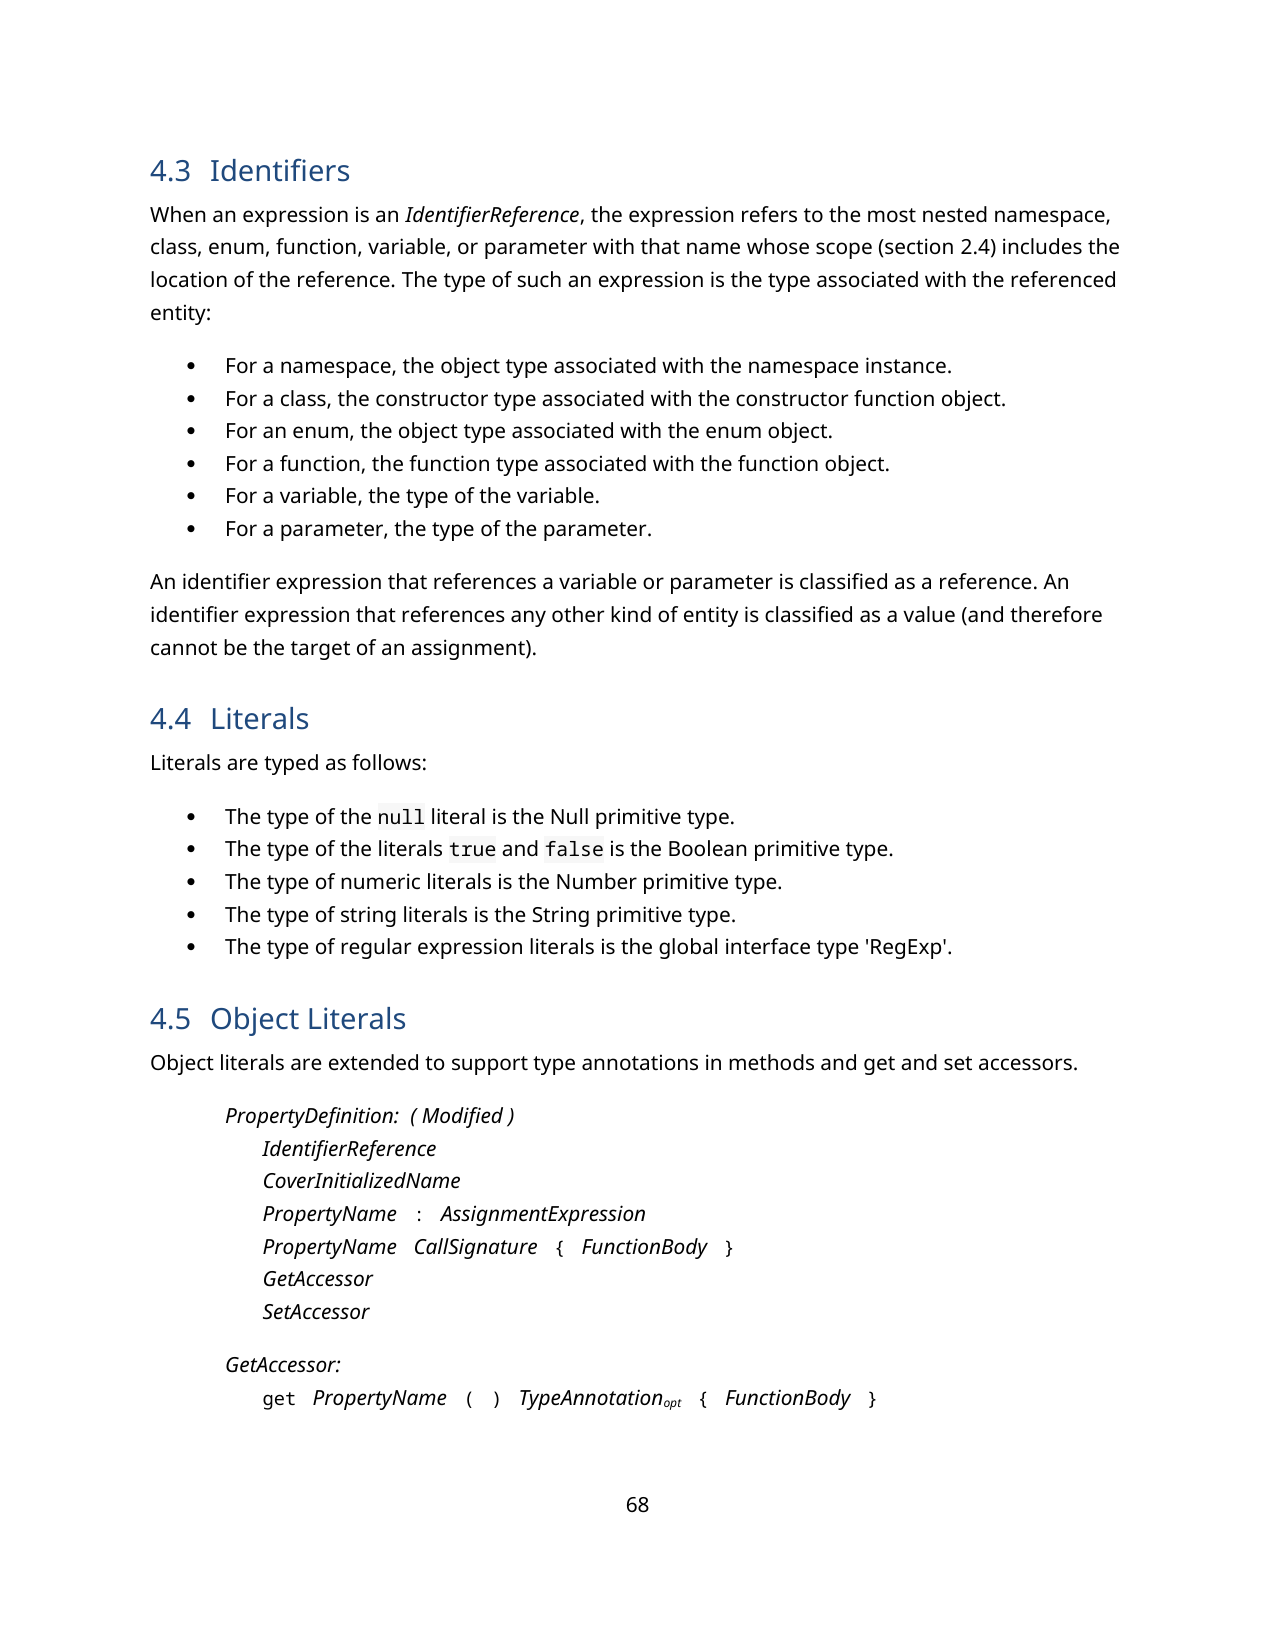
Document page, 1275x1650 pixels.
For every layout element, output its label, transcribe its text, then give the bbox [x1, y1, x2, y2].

text Object literals are extended to support type annotations in methods and get and set accessors. [150, 1048, 1125, 1076]
list For a function, the function type associated with the function object. [187, 449, 1125, 477]
list The type of the null literal is the Null primitive type. [187, 802, 1125, 830]
subtitle Literals [150, 699, 1125, 738]
subtitle Identifiers [150, 150, 1125, 190]
list For a parameter, the type of the parameter. [187, 514, 1125, 542]
text GetAccessor: get PropertyName ( ) TypeAnnotationopt { FunctionBody } [225, 1351, 1125, 1412]
text Literals are typed as follows: [150, 748, 1125, 777]
list For a namespace, the object type associated with the namespace instance. [187, 351, 1125, 379]
list The type of regular expression literals is the global interface type 'RegExp'. [187, 932, 1125, 961]
text PropertyDefinition: ( Modified ) IdentifierReference CoverInitializedName PropertyName : AssignmentExpression PropertyName CallSignature { FunctionBody } GetAccessor SetAccessor [225, 1101, 1125, 1326]
text An identifier expression that references a variable or parameter is classified as a reference. An identifier expression that references any other kind of entity is classified as a value (and therefore cannot be the target of an assignment). [150, 567, 1125, 661]
subtitle Object Literals [150, 998, 1125, 1038]
list The type of string literals is the String primitive type. [187, 900, 1125, 928]
list For a variable, the type of the variable. [187, 481, 1125, 510]
text When an expression is an IdentifierReference, the expression refers to the most nested namespace, class, enum, function, variable, or parameter with that name whose scope (section 2.4) includes the location of the reference. The type of such an expression is the type associated with the referenced entity: [150, 200, 1125, 326]
list The type of numeric literals is the Number primitive type. [187, 867, 1125, 896]
list The type of the literals true and false is the Boolean primitive type. [187, 834, 1125, 863]
list For an enum, the object type associated with the enum object. [187, 416, 1125, 445]
list For a class, the constructor type associated with the constructor function object. [187, 384, 1125, 412]
